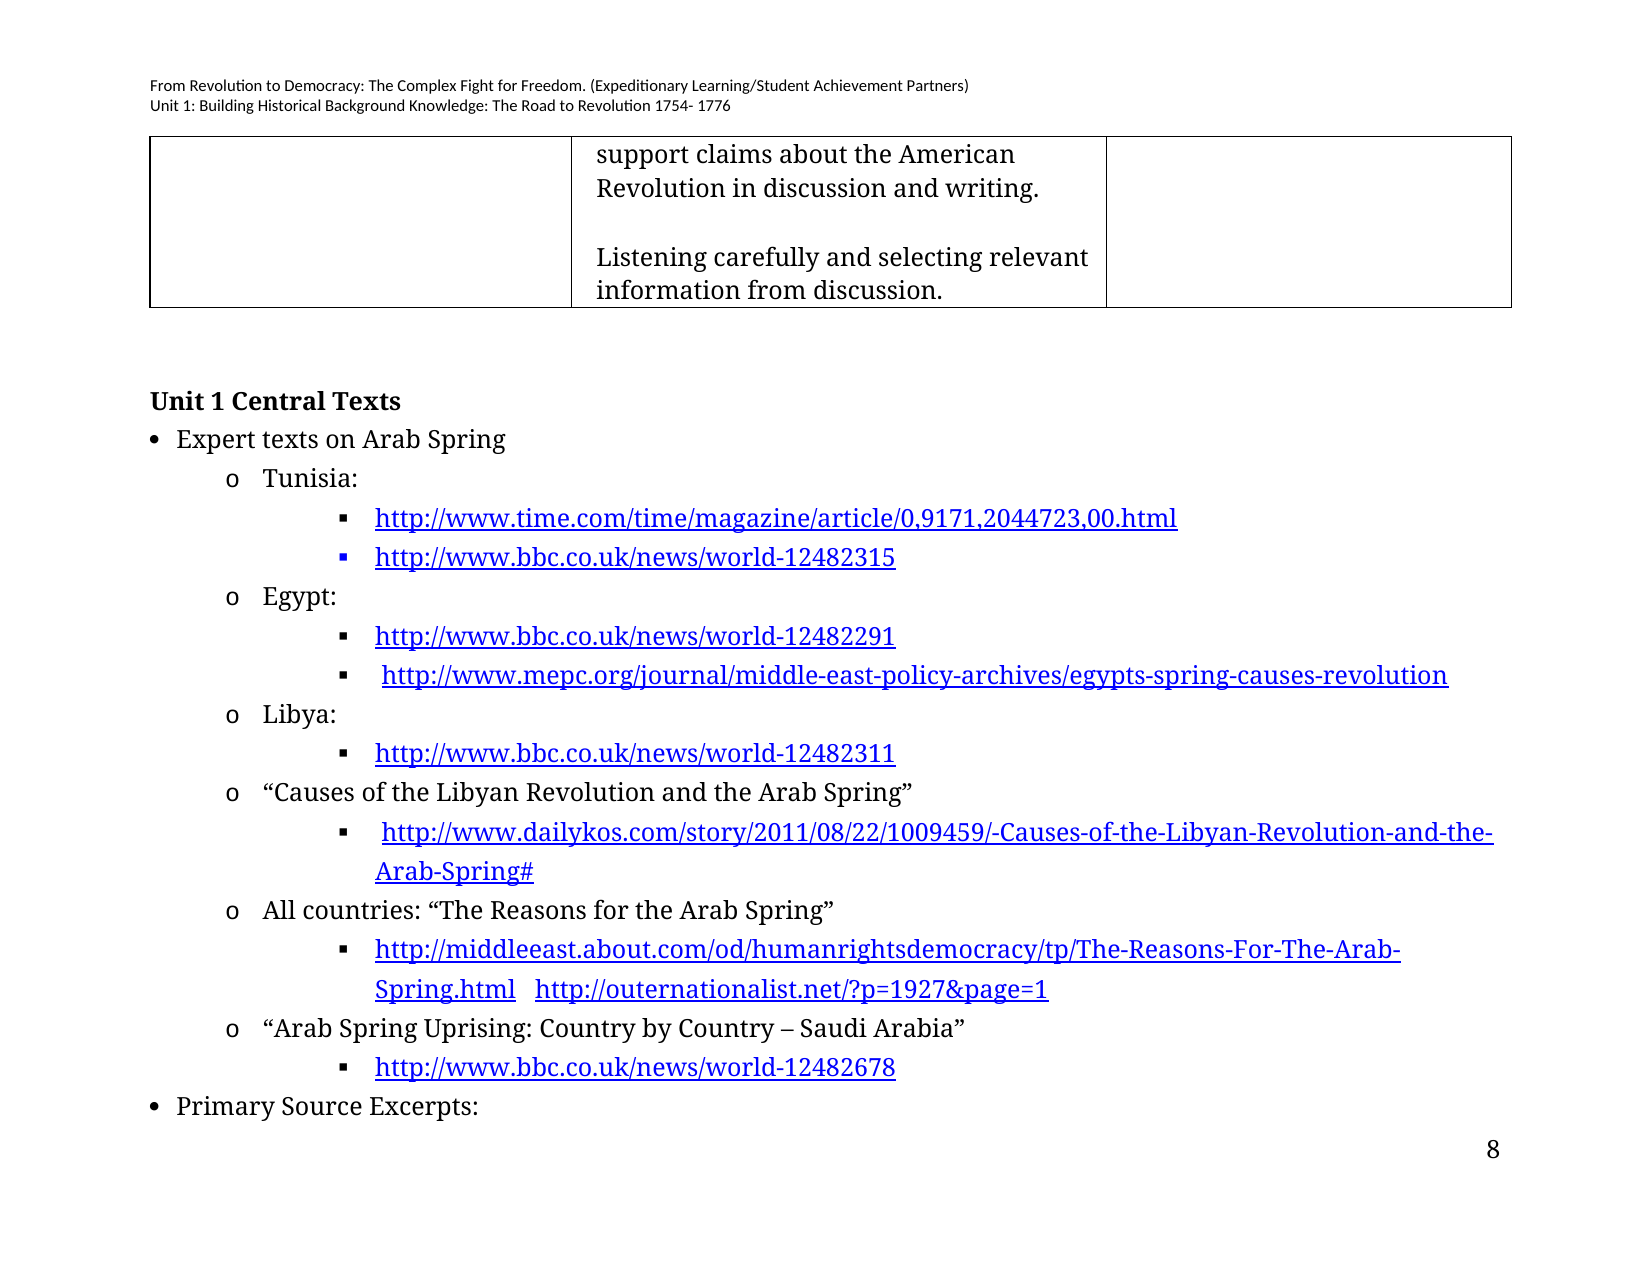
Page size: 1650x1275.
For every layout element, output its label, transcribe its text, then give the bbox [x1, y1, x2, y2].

list http://www.bbc.co.uk/news/world-12482311 [337, 736, 1500, 770]
list Tunisia: [225, 461, 1500, 495]
list Primary Source Excerpts: [150, 1089, 1500, 1123]
list http://www.bbc.co.uk/news/world-12482678 [337, 1050, 1500, 1084]
list http://www.time.com/time/magazine/article/0,9171,2044723,00.html [337, 500, 1500, 534]
list “Causes of the Libyan Revolution and the Arab Spring” [225, 775, 1500, 809]
list Egypt: [225, 579, 1500, 613]
list http://middleeast.about.com/od/humanrightsdemocracy/tp/The-Reasons-For-The-Arab-Spring.html http://outernationalist.net/?p=1927&page=1 [337, 932, 1500, 1005]
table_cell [151, 137, 571, 307]
list http://www.bbc.co.uk/news/world-12482291 [337, 618, 1500, 652]
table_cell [1107, 137, 1511, 307]
list http://www.dailykos.com/story/2011/08/22/1009459/-Causes-of-the-Libyan-Revolution-and-the-Arab-Spring# [337, 814, 1500, 888]
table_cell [572, 137, 1106, 307]
list Expert texts on Arab Spring [150, 422, 1500, 456]
text Unit 1 Central Texts [150, 384, 1500, 418]
list http://www.mepc.org/journal/middle-east-policy-archives/egypts-spring-causes-revolution [337, 657, 1500, 691]
list http://www.bbc.co.uk/news/world-12482315 [337, 539, 1500, 574]
list All countries: “The Reasons for the Arab Spring” [225, 893, 1500, 927]
list Libya: [225, 696, 1500, 731]
list “Arab Spring Uprising: Country by Country – Saudi Arabia” [225, 1010, 1500, 1045]
